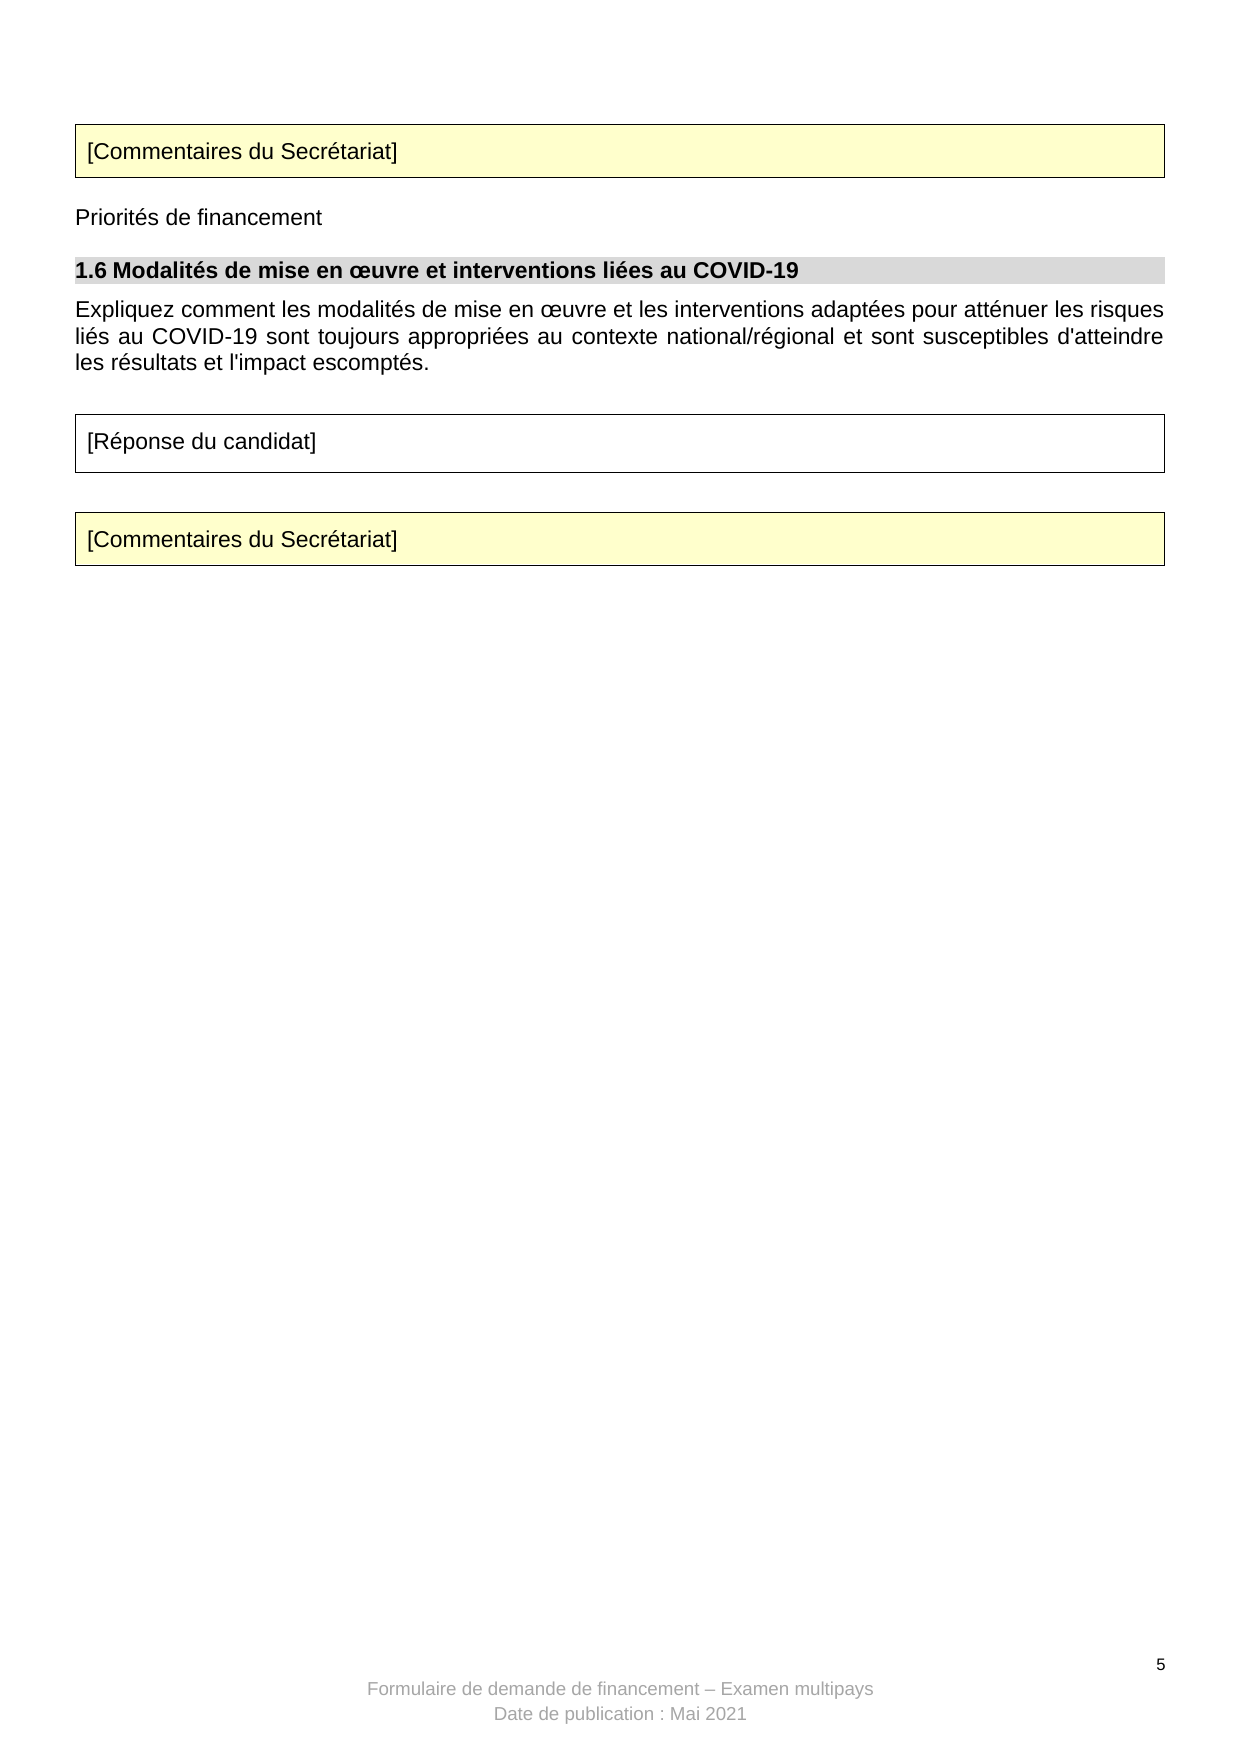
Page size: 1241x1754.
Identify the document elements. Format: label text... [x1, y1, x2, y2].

table_header [Commentaires du Secrétariat] [76, 513, 1164, 564]
text Expliquez comment les modalités de mise en œuvre et les interventions adaptées pour atténuer les risques liés au COVID-19 sont toujours appropriées au contexte national/régional et sont susceptibles d'atteindre les résultats et l'impact escomptés. [75, 296, 1165, 375]
table_header [Commentaires du Secrétariat] [76, 125, 1164, 177]
subtitle Modalités de mise en œuvre et interventions liées au COVID-19 [75, 257, 1165, 284]
table_header [Réponse du candidat] [76, 415, 1164, 472]
text Priorités de financement [75, 204, 1165, 230]
